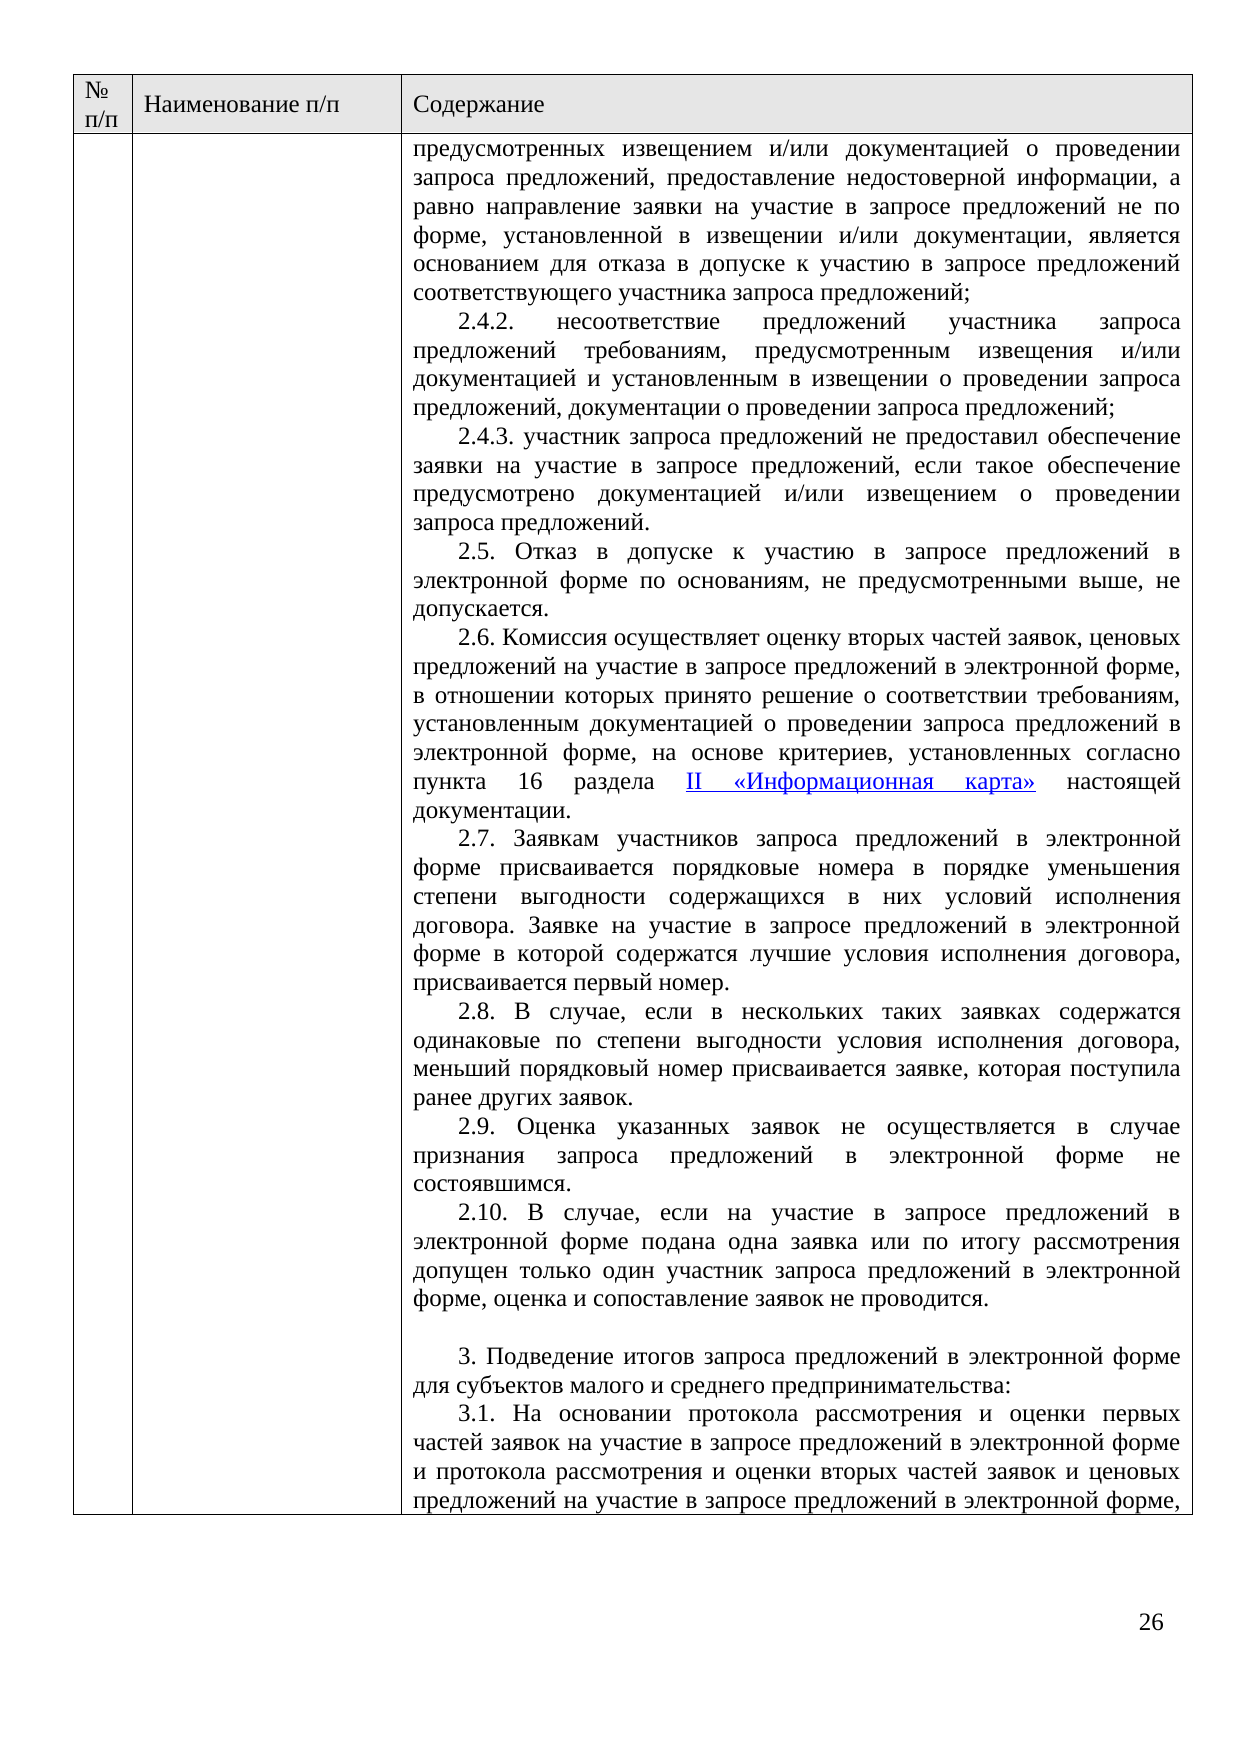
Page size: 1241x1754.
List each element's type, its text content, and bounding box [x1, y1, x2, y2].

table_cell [402, 134, 1192, 1513]
table_cell [74, 134, 132, 1513]
table_header № п/п [74, 75, 132, 132]
table_header Содержание [402, 75, 1192, 132]
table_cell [133, 134, 401, 1513]
table_header Наименование п/п [133, 75, 401, 132]
